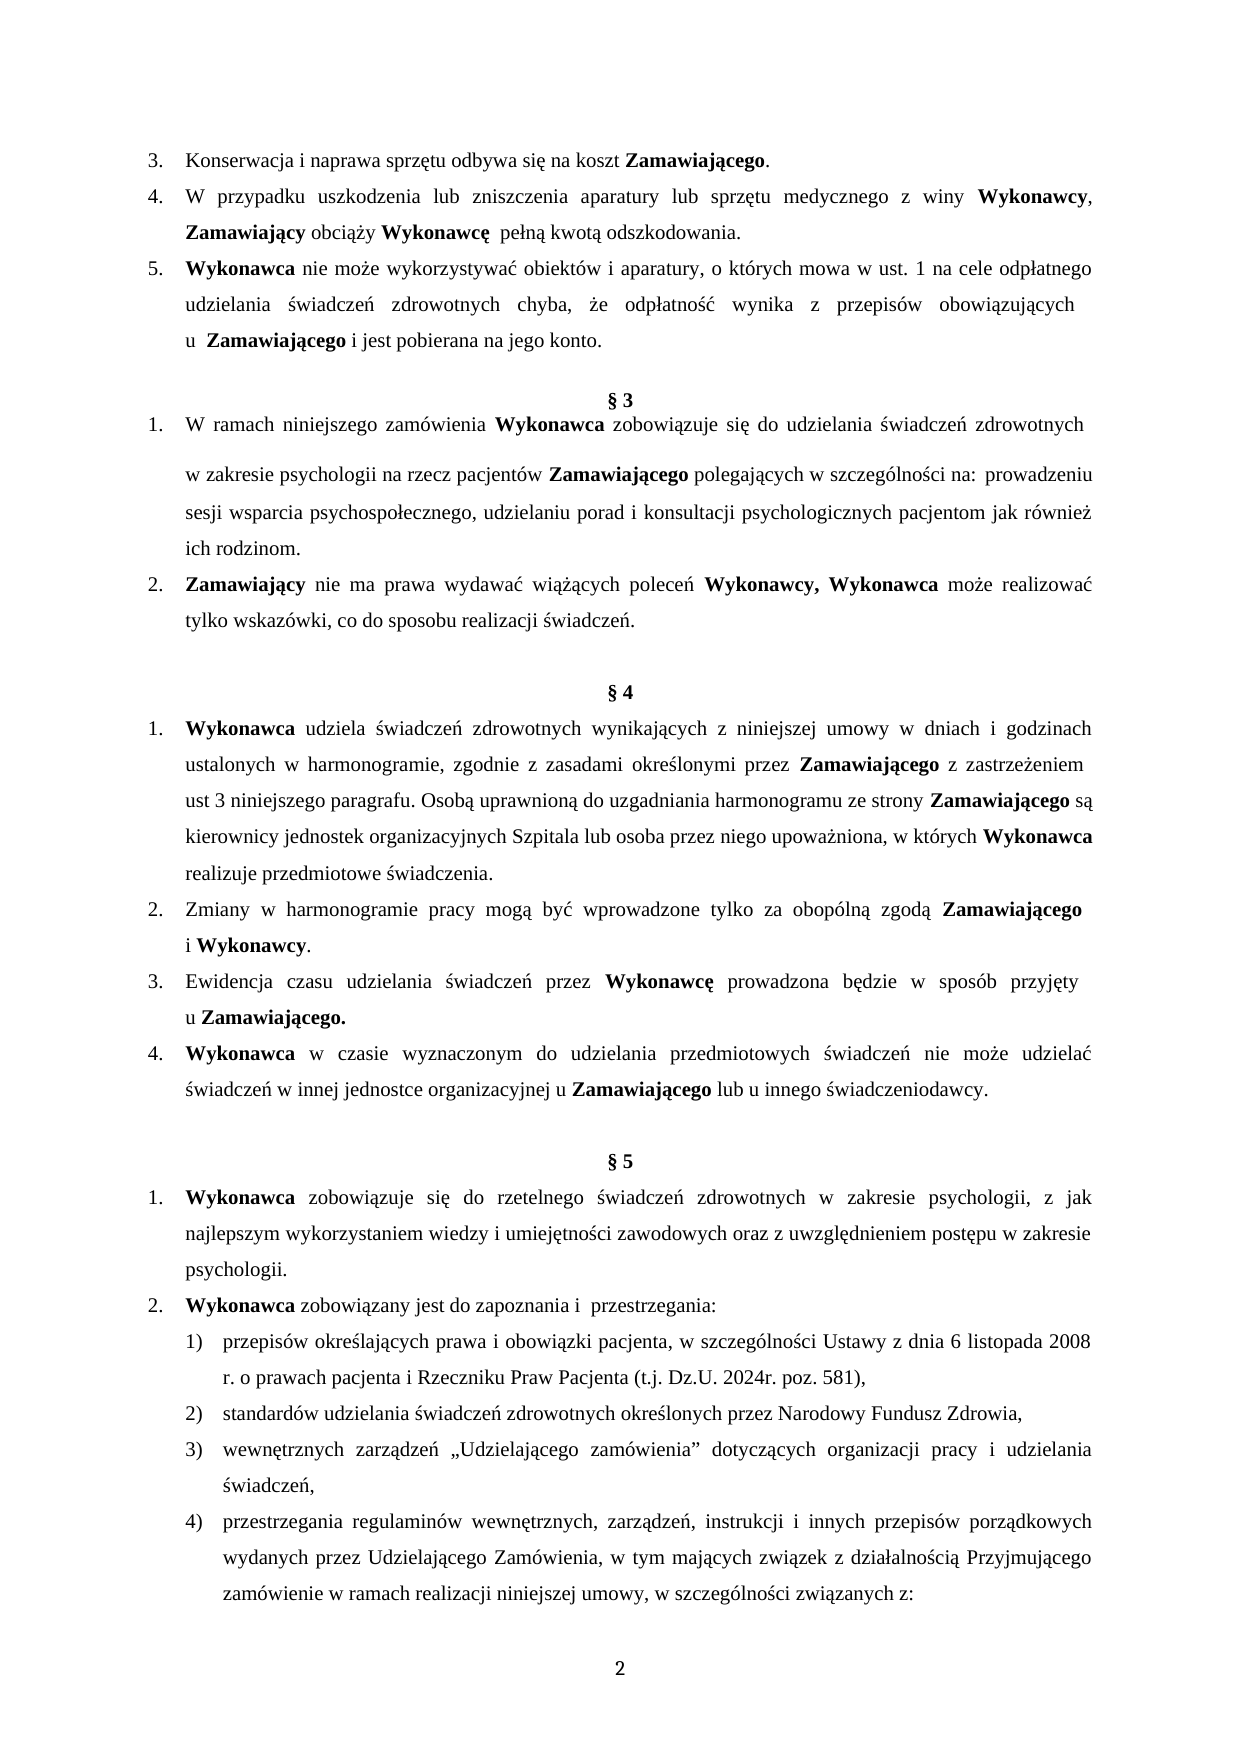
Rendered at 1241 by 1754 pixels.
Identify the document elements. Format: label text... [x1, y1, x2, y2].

list Wykonawca zobowiązany jest do zapoznania i przestrzegania: [148, 1293, 1093, 1317]
list Zamawiający nie ma prawa wydawać wiążących poleceń Wykonawcy, Wykonawca może realizować tylko wskazówki, co do sposobu realizacji świadczeń. [148, 572, 1093, 632]
list Wykonawca udziela świadczeń zdrowotnych wynikających z niniejszej umowy w dniach i godzinach ustalonych w harmonogramie, zgodnie z zasadami określonymi przez Zamawiającego z zastrzeżeniem ust 3 niniejszego paragrafu. Osobą uprawnioną do uzgadniania harmonogramu ze strony Zamawiającego są kierownicy jednostek organizacyjnych Szpitala lub osoba przez niego upoważniona, w których Wykonawca realizuje przedmiotowe świadczenia. [148, 716, 1093, 884]
list przestrzegania regulaminów wewnętrznych, zarządzeń, instrukcji i innych przepisów porządkowych wydanych przez Udzielającego Zamówienia, w tym mających związek z działalnością Przyjmującego zamówienie w ramach realizacji niniejszej umowy, w szczególności związanych z: [185, 1509, 1093, 1605]
list W przypadku uszkodzenia lub zniszczenia aparatury lub sprzętu medycznego z winy Wykonawcy, Zamawiający obciąży Wykonawcę pełną kwotą odszkodowania. [148, 184, 1093, 244]
list Ewidencja czasu udzielania świadczeń przez Wykonawcę prowadzona będzie w sposób przyjęty u Zamawiającego. [148, 968, 1093, 1029]
list Konserwacja i naprawa sprzętu odbywa się na koszt Zamawiającego. [148, 148, 1093, 172]
list Wykonawca nie może wykorzystywać obiektów i aparatury, o których mowa w ust. 1 na cele odpłatnego udzielania świadczeń zdrowotnych chyba, że odpłatność wynika z przepisów obowiązujących u Zamawiającego i jest pobierana na jego konto. [148, 256, 1093, 352]
text § 4 [148, 680, 1093, 704]
list Wykonawca w czasie wyznaczonym do udzielania przedmiotowych świadczeń nie może udzielać świadczeń w innej jednostce organizacyjnej u Zamawiającego lub u innego świadczeniodawcy. [148, 1041, 1093, 1101]
list standardów udzielania świadczeń zdrowotnych określonych przez Narodowy Fundusz Zdrowia, [185, 1401, 1093, 1425]
text § 3 [148, 388, 1093, 412]
list Zmiany w harmonogramie pracy mogą być wprowadzone tylko za obopólną zgodą Zamawiającego i Wykonawcy. [148, 896, 1093, 957]
list przepisów określających prawa i obowiązki pacjenta, w szczególności Ustawy z dnia 6 listopada 2008 r. o prawach pacjenta i Rzeczniku Praw Pacjenta (t.j. Dz.U. 2024r. poz. 581), [185, 1329, 1093, 1389]
text § 5 [148, 1149, 1093, 1173]
list wewnętrznych zarządzeń „Udzielającego zamówienia” dotyczących organizacji pracy i udzielania świadczeń, [185, 1437, 1093, 1497]
list W ramach niniejszego zamówienia Wykonawca zobowiązuje się do udzielania świadczeń zdrowotnych w zakresie psychologii na rzecz pacjentów Zamawiającego polegających w szczególności na: prowadzeniu sesji wsparcia psychospołecznego, udzielaniu porad i konsultacji psychologicznych pacjentom jak również ich rodzinom. [148, 412, 1093, 560]
list Wykonawca zobowiązuje się do rzetelnego świadczeń zdrowotnych w zakresie psychologii, z jak najlepszym wykorzystaniem wiedzy i umiejętności zawodowych oraz z uwzględnieniem postępu w zakresie psychologii. [148, 1185, 1093, 1281]
